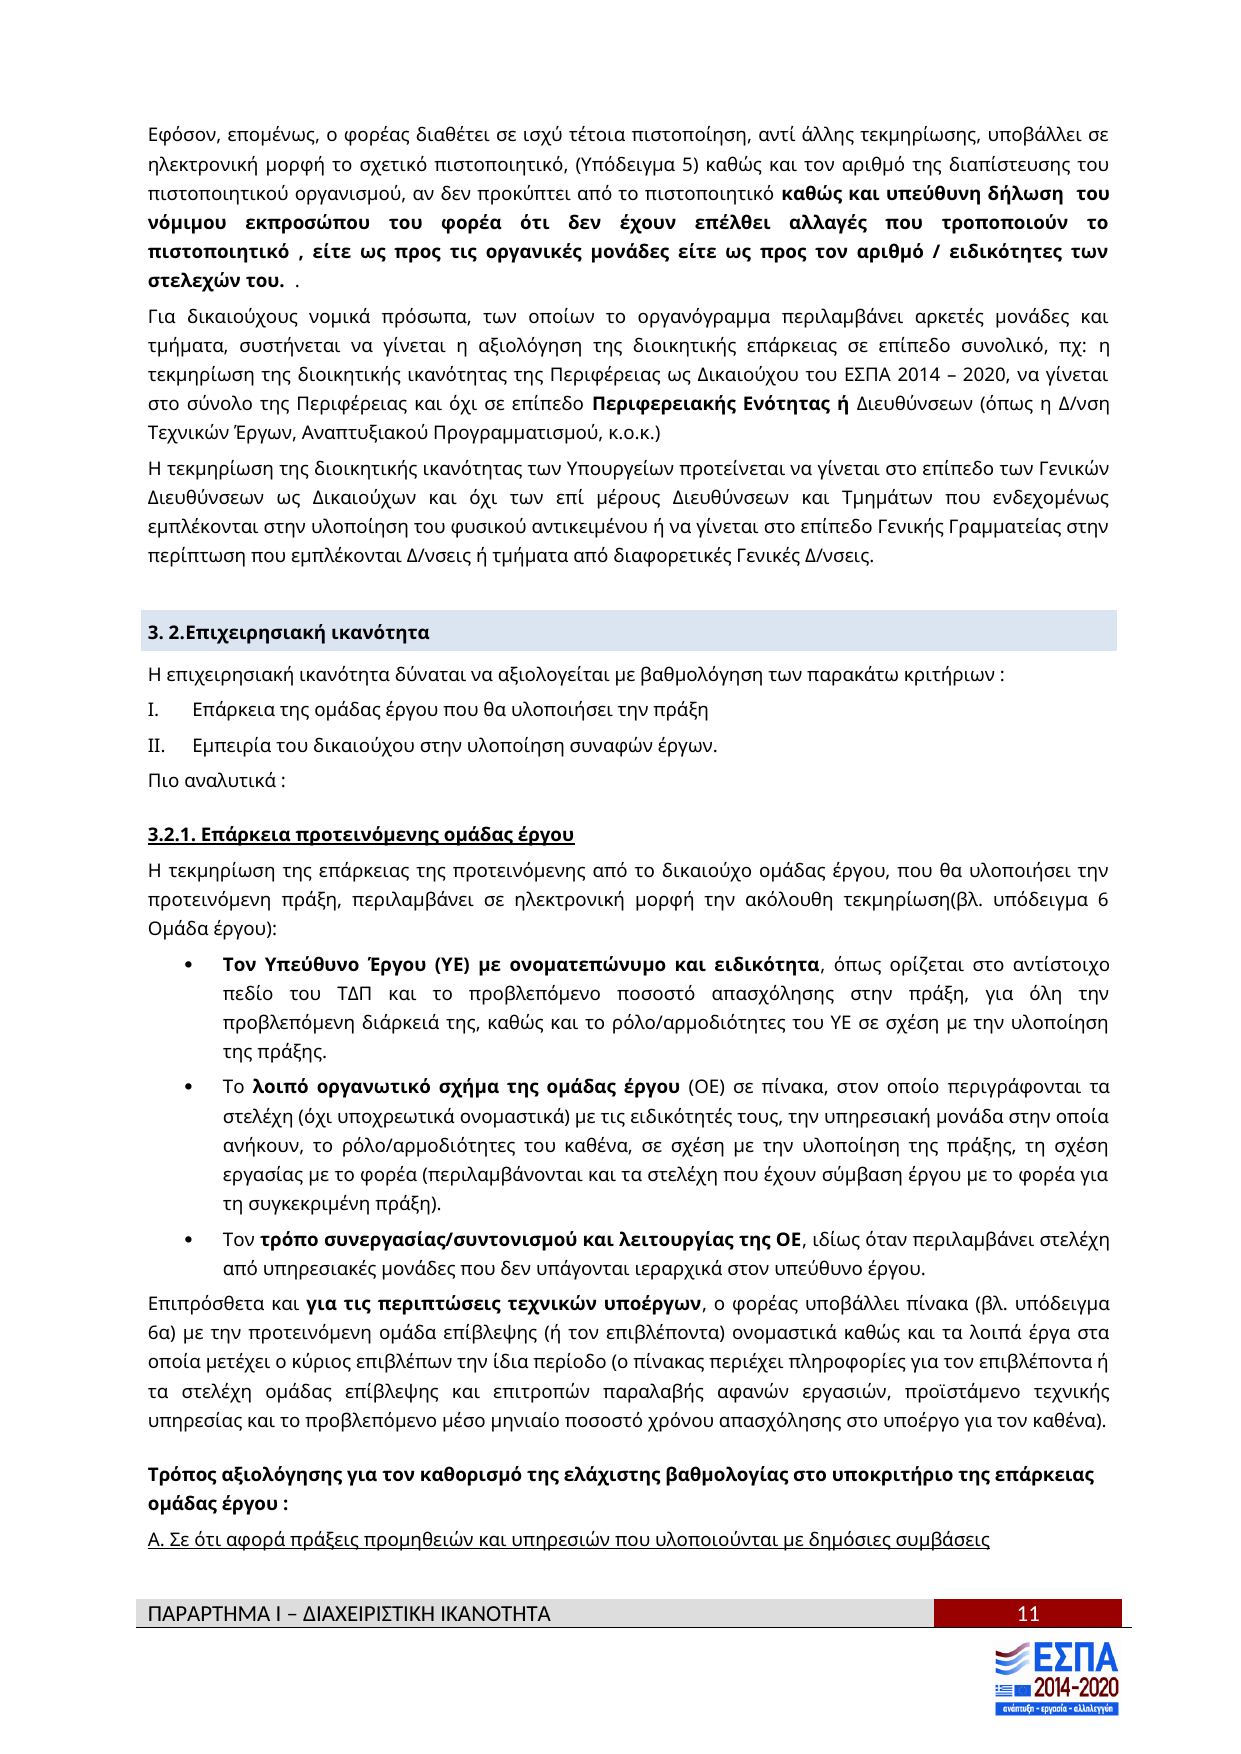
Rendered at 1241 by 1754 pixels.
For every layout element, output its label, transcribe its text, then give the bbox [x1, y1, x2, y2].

text ΙΙ. Εμπειρία του δικαιούχου στην υλοποίηση συναφών έργων. [148, 728, 1110, 758]
list Τον τρόπο συνεργασίας/συντονισμού και λειτουργίας της ΟΕ, ιδίως όταν περιλαμβάνει στελέχη από υπηρεσιακές μονάδες που δεν υπάγονται ιεραρχικά στον υπεύθυνο έργου. [185, 1222, 1110, 1281]
text Επιπρόσθετα και για τις περιπτώσεις τεχνικών υποέργων, ο φορέας υποβάλλει πίνακα (βλ. υπόδειγμα 6α) με την προτεινόμενη ομάδα επίβλεψης (ή τον επιβλέποντα) ονομαστικά καθώς και τα λοιπά έργα στα οποία μετέχει ο κύριος επιβλέπων την ίδια περίοδο (ο πίνακας περιέχει πληροφορίες για τον επιβλέποντα ή τα στελέχη ομάδας επίβλεψης και επιτροπών παραλαβής αφανών εργασιών, προϊστάμενο τεχνικής υπηρεσίας και το προβλεπόμενο μέσο μηνιαίο ποσοστό χρόνου απασχόλησης στο υποέργο για τον καθένα). [148, 1287, 1110, 1433]
text Τρόπος αξιολόγησης για τον καθορισμό της ελάχιστης βαθμολογίας στο υποκριτήριο της επάρκειας ομάδας έργου : [148, 1458, 1110, 1516]
text Η επιχειρησιακή ικανότητα δύναται να αξιολογείται με βαθμολόγηση των παρακάτω κριτήριων : [148, 658, 1110, 687]
text Ι. Επάρκεια της ομάδας έργου που θα υλοποιήσει την πράξη [148, 693, 1110, 722]
picture [992, 1640, 1121, 1717]
text Α. Σε ότι αφορά πράξεις προμηθειών και υπηρεσιών που υλοποιούνται με δημόσιες συμβάσεις [148, 1522, 1110, 1551]
text Πιο αναλυτικά : [148, 764, 1110, 793]
subtitle Επιχειρησιακή ικανότητα [148, 616, 1110, 645]
text Για δικαιούχους νομικά πρόσωπα, των οποίων το οργανόγραμμα περιλαμβάνει αρκετές μονάδες και τμήματα, συστήνεται να γίνεται η αξιολόγηση της διοικητικής επάρκειας σε επίπεδο συνολικό, πχ: η τεκμηρίωση της διοικητικής ικανότητας της Περιφέρειας ως Δικαιούχου του ΕΣΠΑ 2014 – 2020, να γίνεται στο σύνολο της Περιφέρειας και όχι σε επίπεδο Περιφερειακής Ενότητας ή Διευθύνσεων (όπως η Δ/νση Τεχνικών Έργων, Αναπτυξιακού Προγραμματισμού, κ.ο.κ.) [148, 299, 1110, 445]
text Η τεκμηρίωση της επάρκειας της προτεινόμενης από το δικαιούχο ομάδας έργου, που θα υλοποιήσει την προτεινόμενη πράξη, περιλαμβάνει σε ηλεκτρονική μορφή την ακόλουθη τεκμηρίωση(βλ. υπόδειγμα 6 Ομάδα έργου): [148, 853, 1110, 941]
list Τον Υπεύθυνο Έργου (ΥΕ) με ονοματεπώνυμο και ειδικότητα, όπως ορίζεται στο αντίστοιχο πεδίο του ΤΔΠ και το προβλεπόμενο ποσοστό απασχόλησης στην πράξη, για όλη την προβλεπόμενη διάρκειά της, καθώς και το ρόλο/αρμοδιότητες του ΥΕ σε σχέση με την υλοποίηση της πράξης. [185, 947, 1110, 1064]
list Το λοιπό οργανωτικό σχήμα της ομάδας έργου (ΟΕ) σε πίνακα, στον οποίο περιγράφονται τα στελέχη (όχι υποχρεωτικά ονομαστικά) με τις ειδικότητές τους, την υπηρεσιακή μονάδα στην οποία ανήκουν, το ρόλο/αρμοδιότητες του καθένα, σε σχέση με την υλοποίηση της πράξης, τη σχέση εργασίας με το φορέα (περιλαμβάνονται και τα στελέχη που έχουν σύμβαση έργου με το φορέα για τη συγκεκριμένη πράξη). [185, 1070, 1110, 1216]
text Εφόσον, επομένως, ο φορέας διαθέτει σε ισχύ τέτοια πιστοποίηση, αντί άλλης τεκμηρίωσης, υποβάλλει σε ηλεκτρονική μορφή το σχετικό πιστοποιητικό, (Υπόδειγμα 5) καθώς και τον αριθμό της διαπίστευσης του πιστοποιητικού οργανισμού, αν δεν προκύπτει από το πιστοποιητικό καθώς και υπεύθυνη δήλωση του νόμιμου εκπροσώπου του φορέα ότι δεν έχουν επέλθει αλλαγές που τροποποιούν το πιστοποιητικό , είτε ως προς τις οργανικές μονάδες είτε ως προς τον αριθμό / ειδικότητες των στελεχών του. . [148, 118, 1110, 293]
text 3.2.1. Επάρκεια προτεινόμενης ομάδας έργου [148, 818, 1110, 847]
text Η τεκμηρίωση της διοικητικής ικανότητας των Υπουργείων προτείνεται να γίνεται στο επίπεδο των Γενικών Διευθύνσεων ως Δικαιούχων και όχι των επί μέρους Διευθύνσεων και Τμημάτων που ενδεχομένως εμπλέκονται στην υλοποίηση του φυσικού αντικειμένου ή να γίνεται στο επίπεδο Γενικής Γραμματείας στην περίπτωση που εμπλέκονται Δ/νσεις ή τμήματα από διαφορετικές Γενικές Δ/νσεις. [148, 451, 1110, 568]
